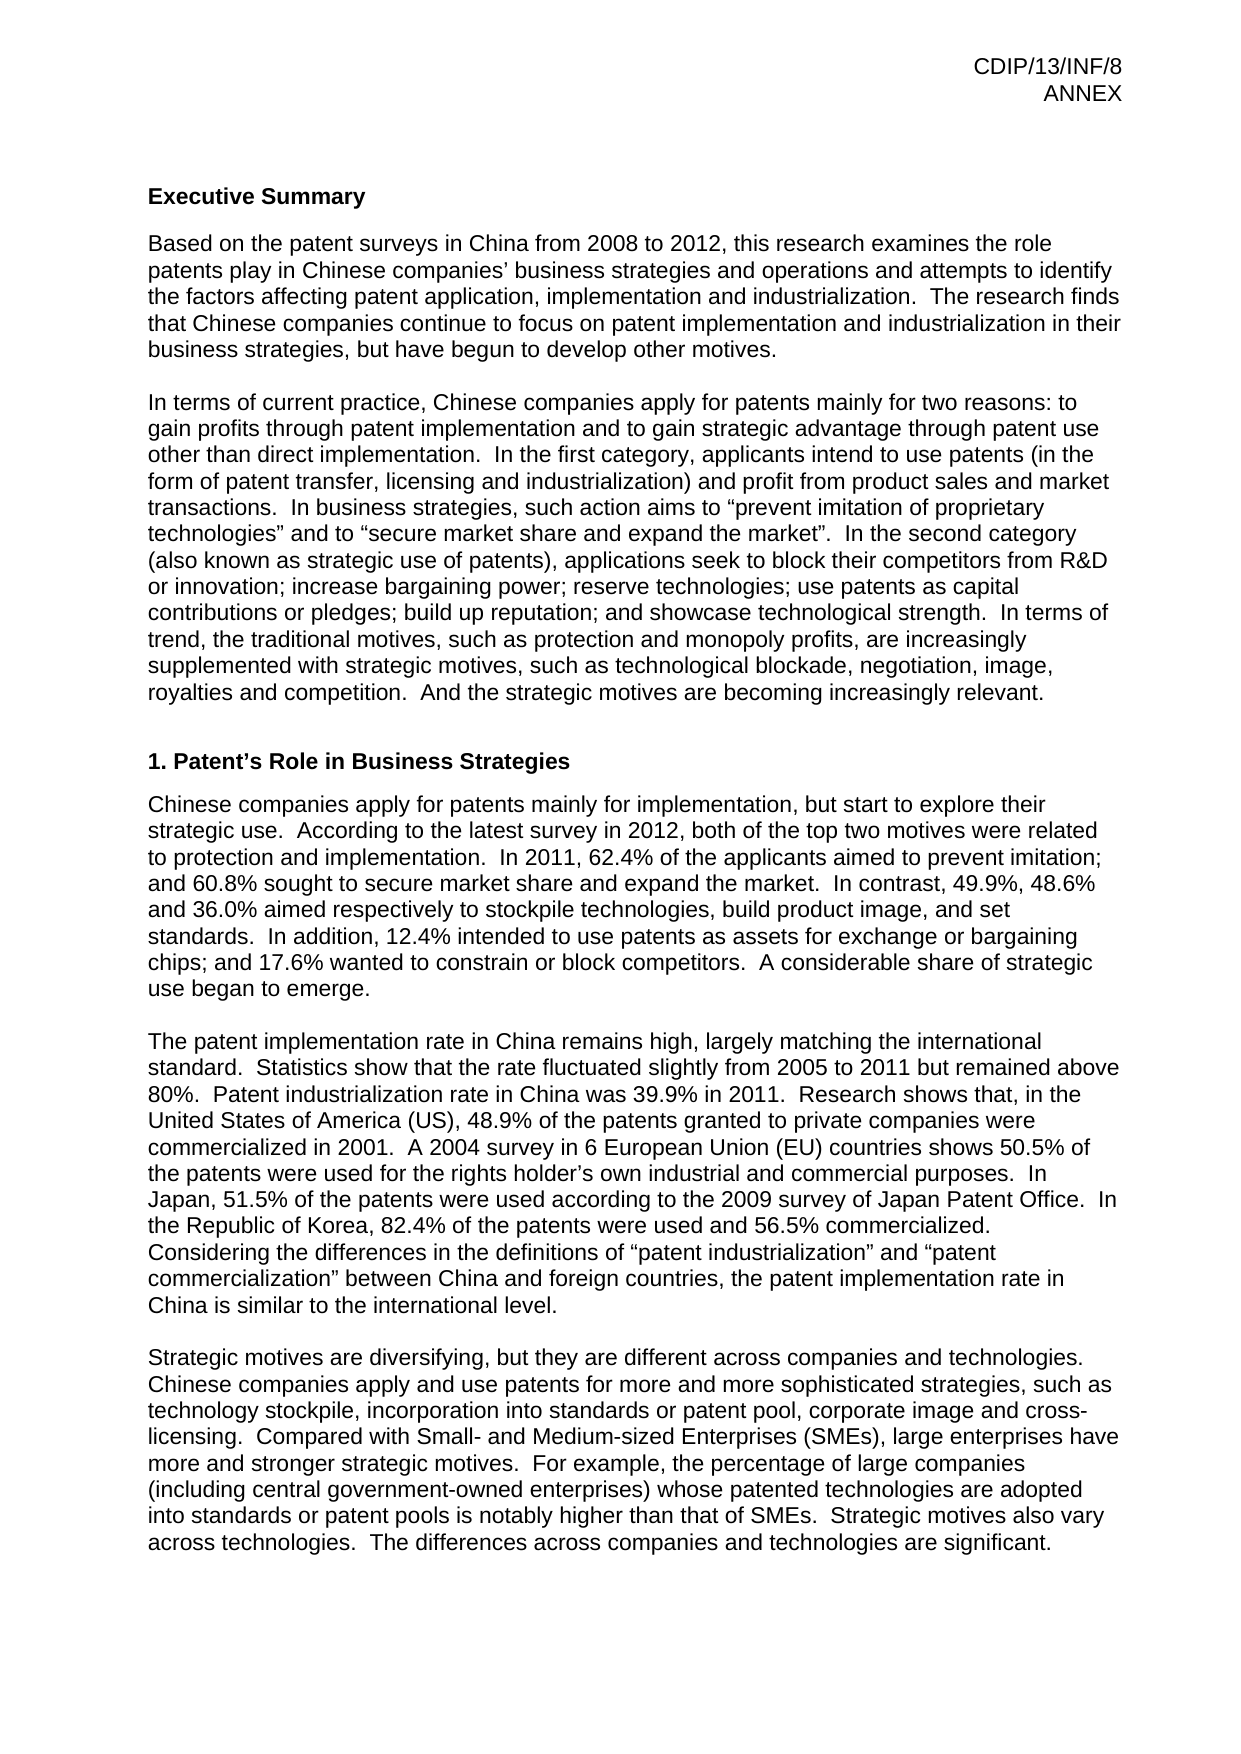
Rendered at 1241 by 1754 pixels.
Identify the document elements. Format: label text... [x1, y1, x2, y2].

subtitle 1. Patent’s Role in Business Strategies [148, 748, 1122, 774]
text In terms of current practice, Chinese companies apply for patents mainly for two reasons: to gain profits through patent implementation and to gain strategic advantage through patent use other than direct implementation. In the first category, applicants intend to use patents (in the form of patent transfer, licensing and industrialization) and profit from product sales and market transactions. In business strategies, such action aims to “prevent imitation of proprietary technologies” and to “secure market share and expand the market”. In the second category (also known as strategic use of patents), applications seek to block their competitors from R&D or innovation; increase bargaining power; reserve technologies; use patents as capital contributions or pledges; build up reputation; and showcase technological strength. In terms of trend, the traditional motives, such as protection and monopoly profits, are increasingly supplemented with strategic motives, such as technological blockade, negotiation, image, royalties and competition. And the strategic motives are becoming increasingly relevant. [148, 388, 1122, 705]
text The patent implementation rate in China remains high, largely matching the international standard. Statistics show that the rate fluctuated slightly from 2005 to 2011 but remained above 80%. Patent industrialization rate in China was 39.9% in 2011. Research shows that, in the United States of America (US), 48.9% of the patents granted to private companies were commercialized in 2001. A 2004 survey in 6 European Union (EU) countries shows 50.5% of the patents were used for the rights holder’s own industrial and commercial purposes. In Japan, 51.5% of the patents were used according to the 2009 survey of Japan Patent Office. In the Republic of Korea, 82.4% of the patents were used and 56.5% commercialized. Considering the differences in the definitions of “patent industrialization” and “patent commercialization” between China and foreign countries, the patent implementation rate in China is similar to the international level. [148, 1028, 1122, 1318]
text Strategic motives are diversifying, but they are different across companies and technologies. Chinese companies apply and use patents for more and more sophisticated strategies, such as technology stockpile, incorporation into standards or patent pool, corporate image and cross-licensing. Compared with Small- and Medium-sized Enterprises (SMEs), large enterprises have more and stronger strategic motives. For example, the percentage of large companies (including central government-owned enterprises) whose patented technologies are adopted into standards or patent pools is notably higher than that of SMEs. Strategic motives also vary across technologies. The differences across companies and technologies are significant. [148, 1344, 1122, 1555]
text Based on the patent surveys in China from 2008 to 2012, this research examines the role patents play in Chinese companies’ business strategies and operations and attempts to identify the factors affecting patent application, implementation and industrialization. The research finds that Chinese companies continue to focus on patent implementation and industrialization in their business strategies, but have begun to develop other motives. [148, 230, 1122, 362]
text Chinese companies apply for patents mainly for implementation, but start to explore their strategic use. According to the latest survey in 2012, both of the top two motives were related to protection and implementation. In 2011, 62.4% of the applicants aimed to prevent imitation; and 60.8% sought to secure market share and expand the market. In contrast, 49.9%, 48.6% and 36.0% aimed respectively to stockpile technologies, build product image, and set standards. In addition, 12.4% intended to use patents as assets for exchange or bargaining chips; and 17.6% wanted to constrain or block competitors. A considerable share of strategic use began to emerge. [148, 791, 1122, 1002]
subtitle Executive Summary [148, 183, 1122, 209]
